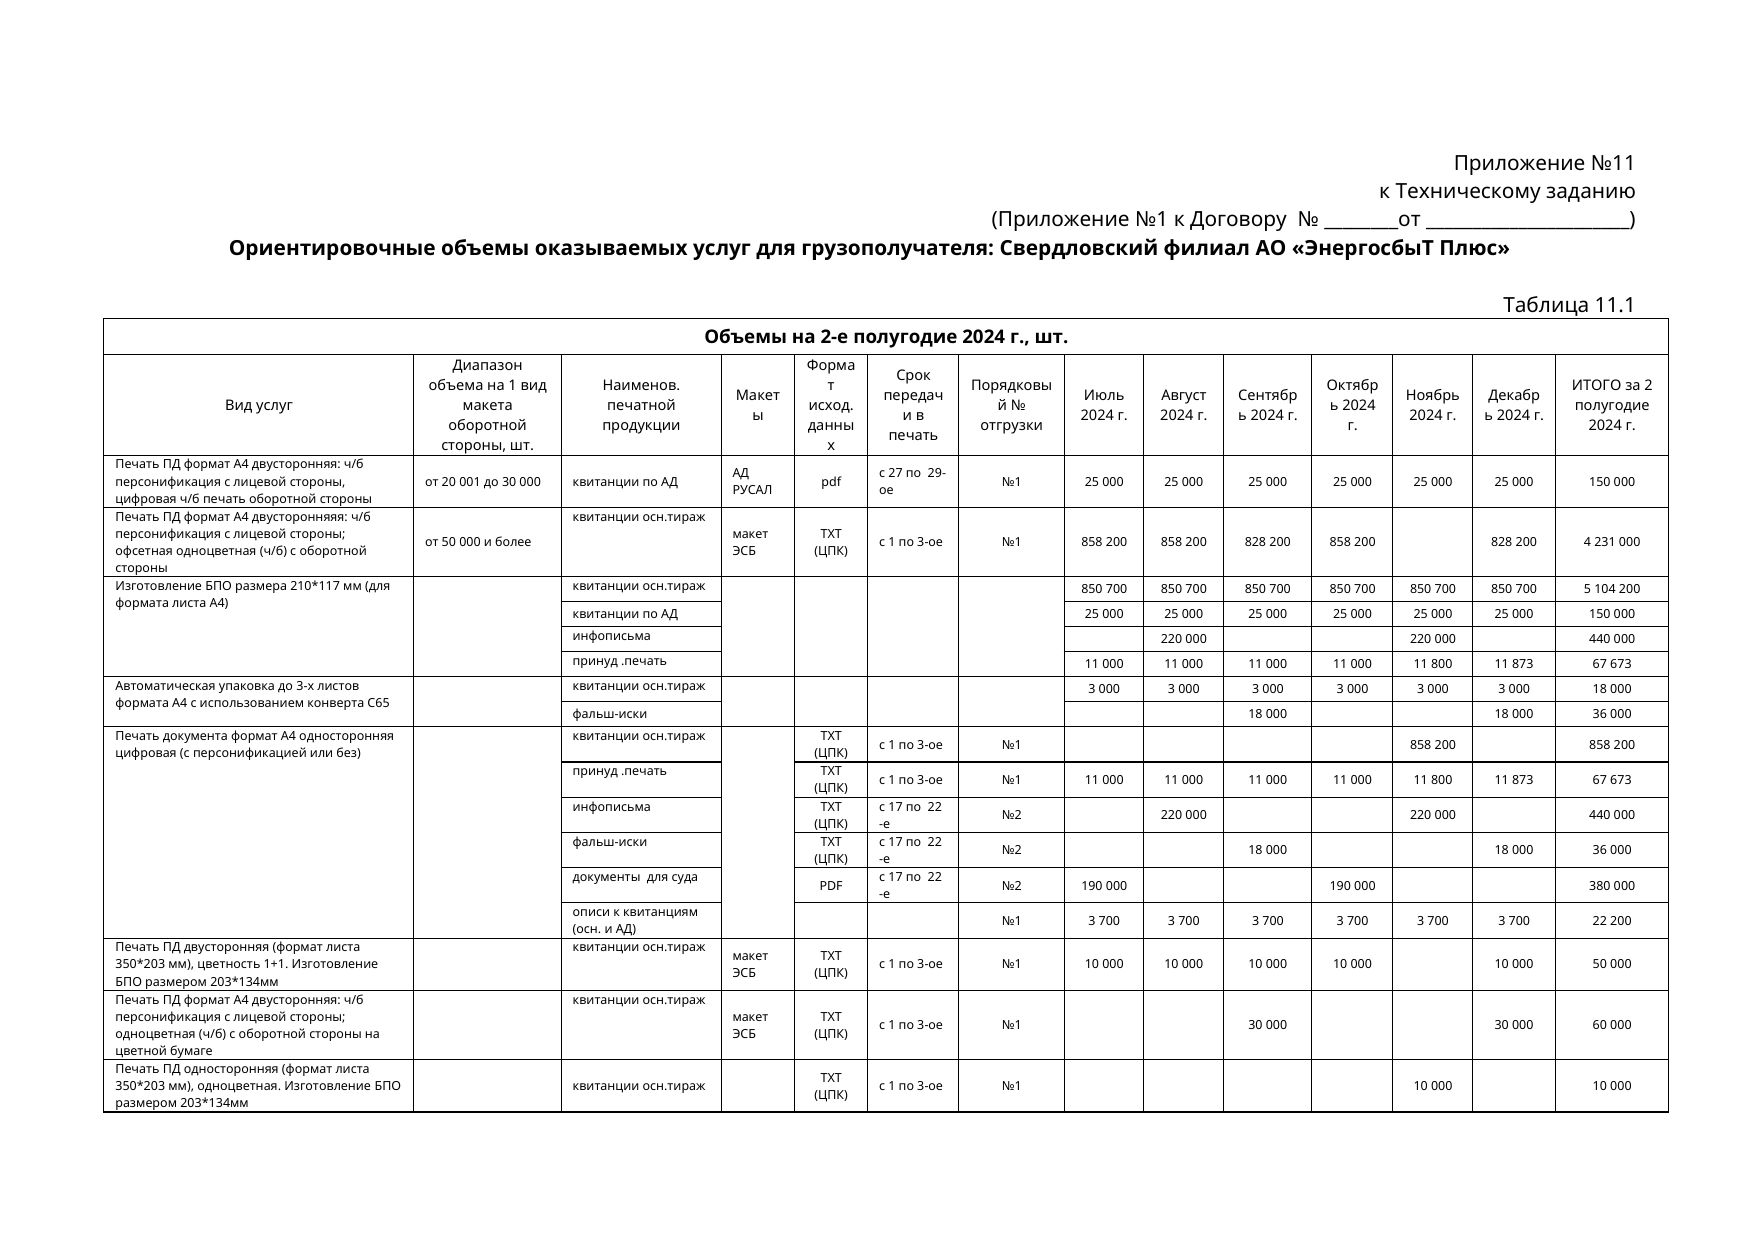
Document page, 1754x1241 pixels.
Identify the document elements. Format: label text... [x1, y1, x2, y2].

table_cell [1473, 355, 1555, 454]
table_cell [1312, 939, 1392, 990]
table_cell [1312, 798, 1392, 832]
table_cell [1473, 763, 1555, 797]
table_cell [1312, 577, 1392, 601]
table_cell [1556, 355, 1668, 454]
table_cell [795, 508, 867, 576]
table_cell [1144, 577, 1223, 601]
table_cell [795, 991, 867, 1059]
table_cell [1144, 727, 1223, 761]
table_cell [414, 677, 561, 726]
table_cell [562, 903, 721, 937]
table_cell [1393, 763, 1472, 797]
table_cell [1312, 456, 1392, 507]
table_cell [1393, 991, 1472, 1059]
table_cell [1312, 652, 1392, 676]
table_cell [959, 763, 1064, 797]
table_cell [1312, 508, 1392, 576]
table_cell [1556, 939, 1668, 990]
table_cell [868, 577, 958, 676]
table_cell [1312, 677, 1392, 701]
text Приложение №11 [103, 148, 1636, 176]
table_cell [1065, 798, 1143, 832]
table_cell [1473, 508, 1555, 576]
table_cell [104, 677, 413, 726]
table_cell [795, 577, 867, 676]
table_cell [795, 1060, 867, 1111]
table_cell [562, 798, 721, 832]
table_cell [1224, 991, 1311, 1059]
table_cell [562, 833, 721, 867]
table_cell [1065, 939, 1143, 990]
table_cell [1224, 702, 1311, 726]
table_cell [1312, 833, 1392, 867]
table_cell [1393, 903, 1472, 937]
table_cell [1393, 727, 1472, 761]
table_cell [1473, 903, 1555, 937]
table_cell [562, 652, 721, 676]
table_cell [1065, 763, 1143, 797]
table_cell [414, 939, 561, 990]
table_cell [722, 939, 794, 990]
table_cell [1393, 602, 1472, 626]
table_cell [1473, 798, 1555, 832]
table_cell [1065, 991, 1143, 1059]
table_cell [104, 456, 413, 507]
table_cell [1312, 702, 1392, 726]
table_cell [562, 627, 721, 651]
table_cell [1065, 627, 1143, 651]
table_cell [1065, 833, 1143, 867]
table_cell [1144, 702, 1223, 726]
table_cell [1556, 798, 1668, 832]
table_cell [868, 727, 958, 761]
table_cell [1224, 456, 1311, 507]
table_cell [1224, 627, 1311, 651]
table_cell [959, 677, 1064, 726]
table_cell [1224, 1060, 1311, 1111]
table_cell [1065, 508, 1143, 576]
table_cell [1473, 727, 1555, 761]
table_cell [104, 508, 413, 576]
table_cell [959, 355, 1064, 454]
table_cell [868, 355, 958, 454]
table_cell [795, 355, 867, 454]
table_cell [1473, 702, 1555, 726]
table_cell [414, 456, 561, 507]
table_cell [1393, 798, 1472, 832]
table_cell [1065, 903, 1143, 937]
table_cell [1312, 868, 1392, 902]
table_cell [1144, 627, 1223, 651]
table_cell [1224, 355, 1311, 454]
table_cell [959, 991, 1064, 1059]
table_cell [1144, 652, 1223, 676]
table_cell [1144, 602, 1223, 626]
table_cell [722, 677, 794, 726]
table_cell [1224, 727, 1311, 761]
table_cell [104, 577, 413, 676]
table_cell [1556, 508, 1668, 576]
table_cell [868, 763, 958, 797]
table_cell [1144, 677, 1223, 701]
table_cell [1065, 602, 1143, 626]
text к Техническому заданию [103, 176, 1636, 204]
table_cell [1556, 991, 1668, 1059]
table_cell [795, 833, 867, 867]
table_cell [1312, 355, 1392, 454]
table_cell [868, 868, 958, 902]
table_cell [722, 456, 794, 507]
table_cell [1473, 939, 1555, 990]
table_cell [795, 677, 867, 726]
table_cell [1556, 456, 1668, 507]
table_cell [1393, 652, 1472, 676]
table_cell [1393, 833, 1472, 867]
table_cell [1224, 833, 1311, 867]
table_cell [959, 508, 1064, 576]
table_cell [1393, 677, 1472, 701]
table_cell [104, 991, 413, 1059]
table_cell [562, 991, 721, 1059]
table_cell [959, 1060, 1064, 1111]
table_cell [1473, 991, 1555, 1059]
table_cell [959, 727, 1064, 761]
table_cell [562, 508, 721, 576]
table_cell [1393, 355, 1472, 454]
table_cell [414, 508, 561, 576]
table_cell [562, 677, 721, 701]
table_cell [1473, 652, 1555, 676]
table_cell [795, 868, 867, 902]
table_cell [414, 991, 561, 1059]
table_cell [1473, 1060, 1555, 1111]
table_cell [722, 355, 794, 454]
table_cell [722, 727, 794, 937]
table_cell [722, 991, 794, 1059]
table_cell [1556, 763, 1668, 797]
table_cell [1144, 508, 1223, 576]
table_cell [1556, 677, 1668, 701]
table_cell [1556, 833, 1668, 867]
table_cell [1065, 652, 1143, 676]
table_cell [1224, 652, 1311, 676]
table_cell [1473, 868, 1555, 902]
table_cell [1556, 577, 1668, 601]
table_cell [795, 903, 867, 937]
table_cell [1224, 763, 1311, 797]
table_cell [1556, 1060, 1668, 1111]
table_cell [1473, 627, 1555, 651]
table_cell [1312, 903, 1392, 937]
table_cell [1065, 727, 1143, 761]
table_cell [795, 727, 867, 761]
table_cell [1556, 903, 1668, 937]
text Таблица 11.1 [103, 290, 1636, 318]
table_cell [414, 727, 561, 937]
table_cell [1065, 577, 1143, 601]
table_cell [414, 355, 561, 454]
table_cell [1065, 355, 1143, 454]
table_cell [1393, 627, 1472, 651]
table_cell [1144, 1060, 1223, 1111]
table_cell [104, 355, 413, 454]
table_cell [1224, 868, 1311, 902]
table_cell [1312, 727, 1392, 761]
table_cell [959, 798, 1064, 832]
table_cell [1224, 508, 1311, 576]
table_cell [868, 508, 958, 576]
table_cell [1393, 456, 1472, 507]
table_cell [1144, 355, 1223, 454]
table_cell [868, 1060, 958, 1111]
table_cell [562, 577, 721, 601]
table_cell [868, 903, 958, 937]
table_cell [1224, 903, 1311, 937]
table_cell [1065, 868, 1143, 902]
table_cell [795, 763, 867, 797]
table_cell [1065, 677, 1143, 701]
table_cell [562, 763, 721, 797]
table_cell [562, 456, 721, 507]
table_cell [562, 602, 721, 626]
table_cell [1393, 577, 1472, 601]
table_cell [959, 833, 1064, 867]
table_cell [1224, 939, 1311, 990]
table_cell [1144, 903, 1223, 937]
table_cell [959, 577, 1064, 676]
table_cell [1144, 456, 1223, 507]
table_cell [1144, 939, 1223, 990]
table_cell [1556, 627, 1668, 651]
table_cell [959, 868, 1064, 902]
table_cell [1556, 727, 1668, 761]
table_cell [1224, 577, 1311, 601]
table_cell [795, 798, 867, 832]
text Ориентировочные объемы оказываемых услуг для грузополучателя: Свердловский филиал АО «ЭнергосбыТ Плюс» [103, 233, 1636, 261]
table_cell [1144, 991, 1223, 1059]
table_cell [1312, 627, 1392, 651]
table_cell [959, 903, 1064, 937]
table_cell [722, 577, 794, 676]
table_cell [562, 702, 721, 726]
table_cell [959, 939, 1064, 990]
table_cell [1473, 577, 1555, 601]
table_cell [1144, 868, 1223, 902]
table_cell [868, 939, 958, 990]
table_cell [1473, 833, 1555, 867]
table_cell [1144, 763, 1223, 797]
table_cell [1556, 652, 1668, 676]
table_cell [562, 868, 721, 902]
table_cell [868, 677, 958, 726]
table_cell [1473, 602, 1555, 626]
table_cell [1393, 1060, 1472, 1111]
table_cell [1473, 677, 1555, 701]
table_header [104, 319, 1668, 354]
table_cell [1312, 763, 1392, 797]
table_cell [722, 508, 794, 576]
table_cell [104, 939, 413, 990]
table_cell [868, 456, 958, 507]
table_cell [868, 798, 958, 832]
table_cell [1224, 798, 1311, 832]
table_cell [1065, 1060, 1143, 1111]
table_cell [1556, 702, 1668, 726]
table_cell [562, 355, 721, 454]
text (Приложение №1 к Договору № ________от ______________________) [103, 204, 1636, 233]
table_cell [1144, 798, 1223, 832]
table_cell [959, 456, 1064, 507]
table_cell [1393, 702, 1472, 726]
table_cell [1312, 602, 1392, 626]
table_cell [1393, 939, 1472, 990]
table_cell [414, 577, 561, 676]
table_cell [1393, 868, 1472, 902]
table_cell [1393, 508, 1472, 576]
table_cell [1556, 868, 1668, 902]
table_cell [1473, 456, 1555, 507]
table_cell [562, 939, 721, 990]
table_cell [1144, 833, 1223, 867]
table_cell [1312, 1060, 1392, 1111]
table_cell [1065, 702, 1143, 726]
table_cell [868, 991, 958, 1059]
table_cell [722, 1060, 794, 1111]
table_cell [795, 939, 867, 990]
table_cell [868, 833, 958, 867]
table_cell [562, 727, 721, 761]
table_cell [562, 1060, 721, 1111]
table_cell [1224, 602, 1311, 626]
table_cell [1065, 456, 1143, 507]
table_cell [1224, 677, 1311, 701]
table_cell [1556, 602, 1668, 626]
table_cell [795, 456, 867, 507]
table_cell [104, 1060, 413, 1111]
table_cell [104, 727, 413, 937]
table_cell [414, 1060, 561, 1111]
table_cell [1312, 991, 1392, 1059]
